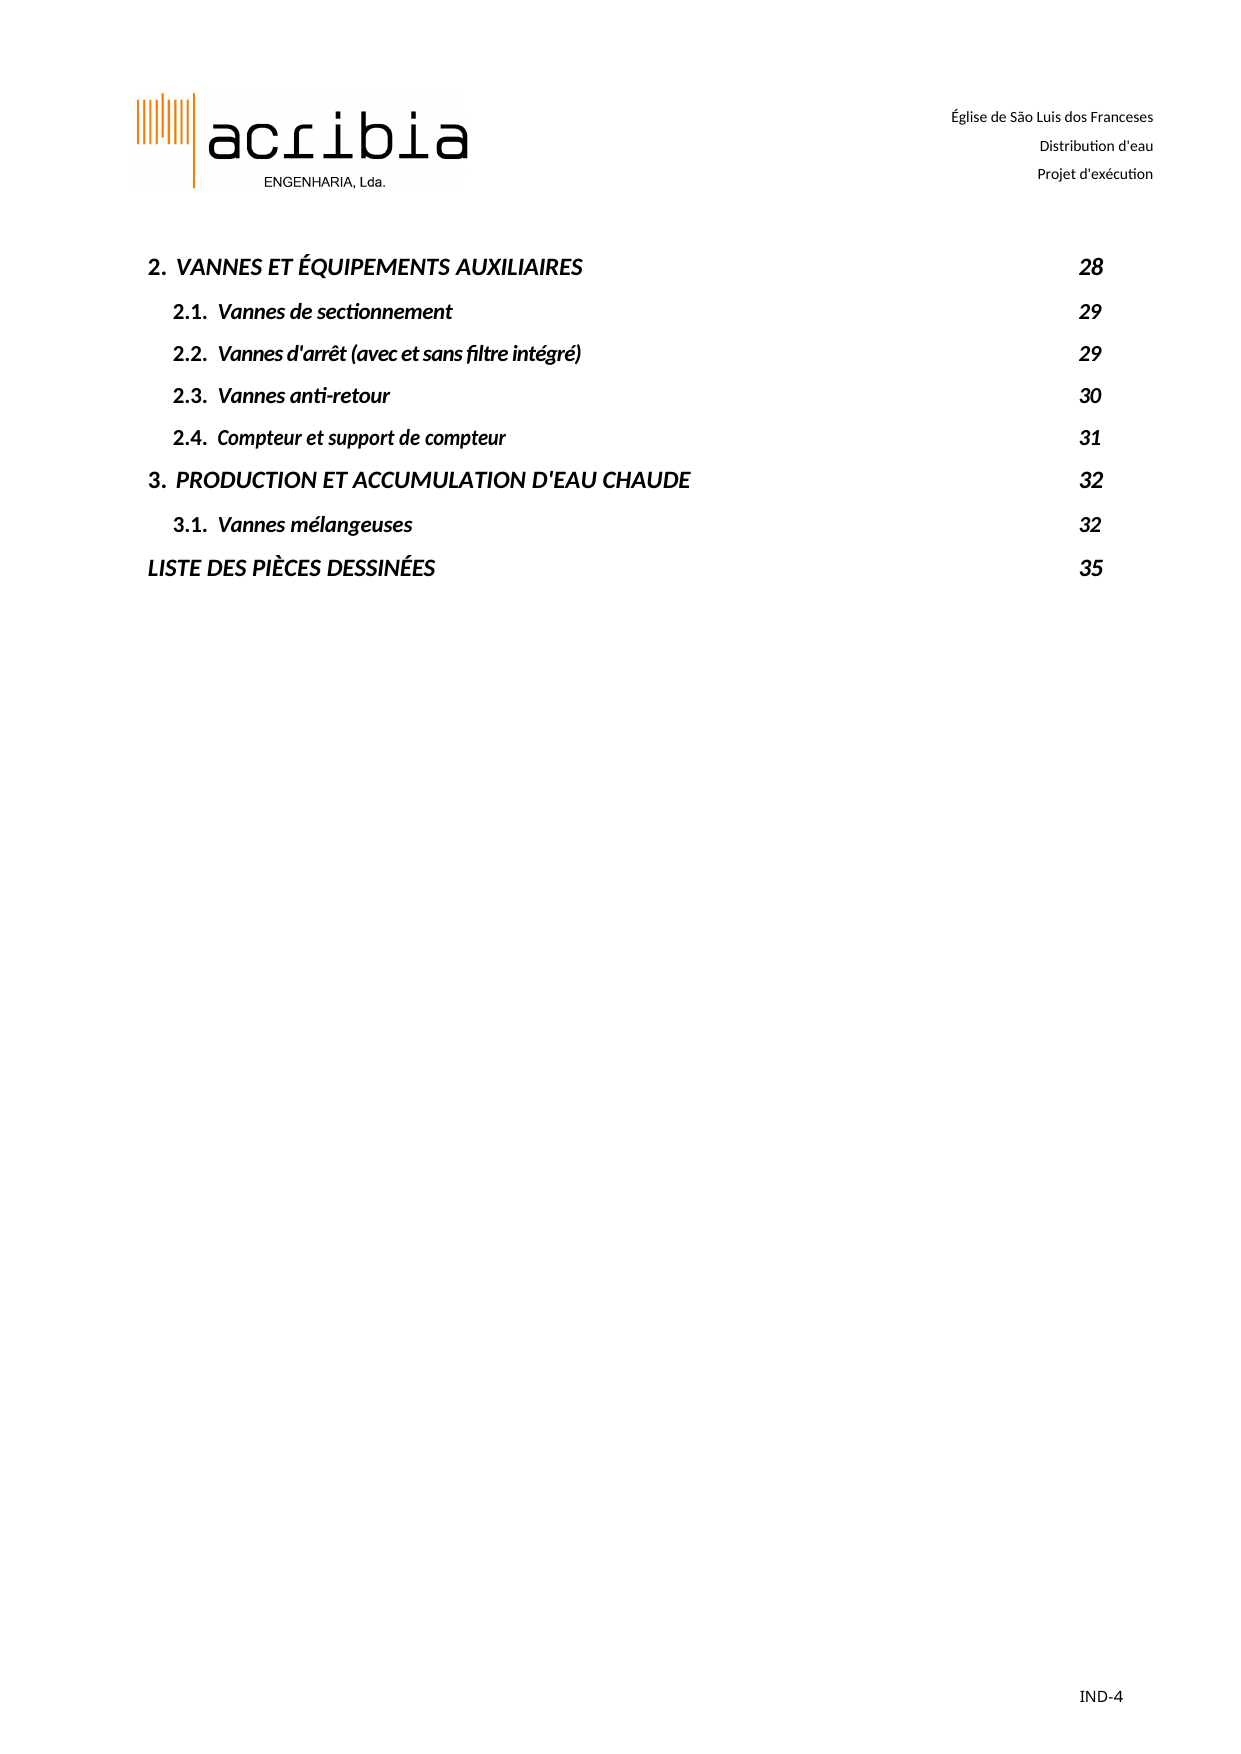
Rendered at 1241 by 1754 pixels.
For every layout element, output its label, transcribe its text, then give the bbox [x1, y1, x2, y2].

list Vannes mélangeuses 32 [173, 510, 1108, 538]
list Vannes d'arrêt (avec et sans filtre intégré) 29 [173, 339, 1108, 367]
list PRODUCTION ET ACCUMULATION D'EAU CHAUDE 32 [148, 465, 1108, 495]
list Compteur et support de compteur 31 [173, 423, 1108, 451]
text LISTE DES PIÈCES DESSINÉES 35 [148, 552, 1108, 583]
list Vannes anti-retour 30 [173, 381, 1108, 409]
picture [133, 91, 469, 191]
